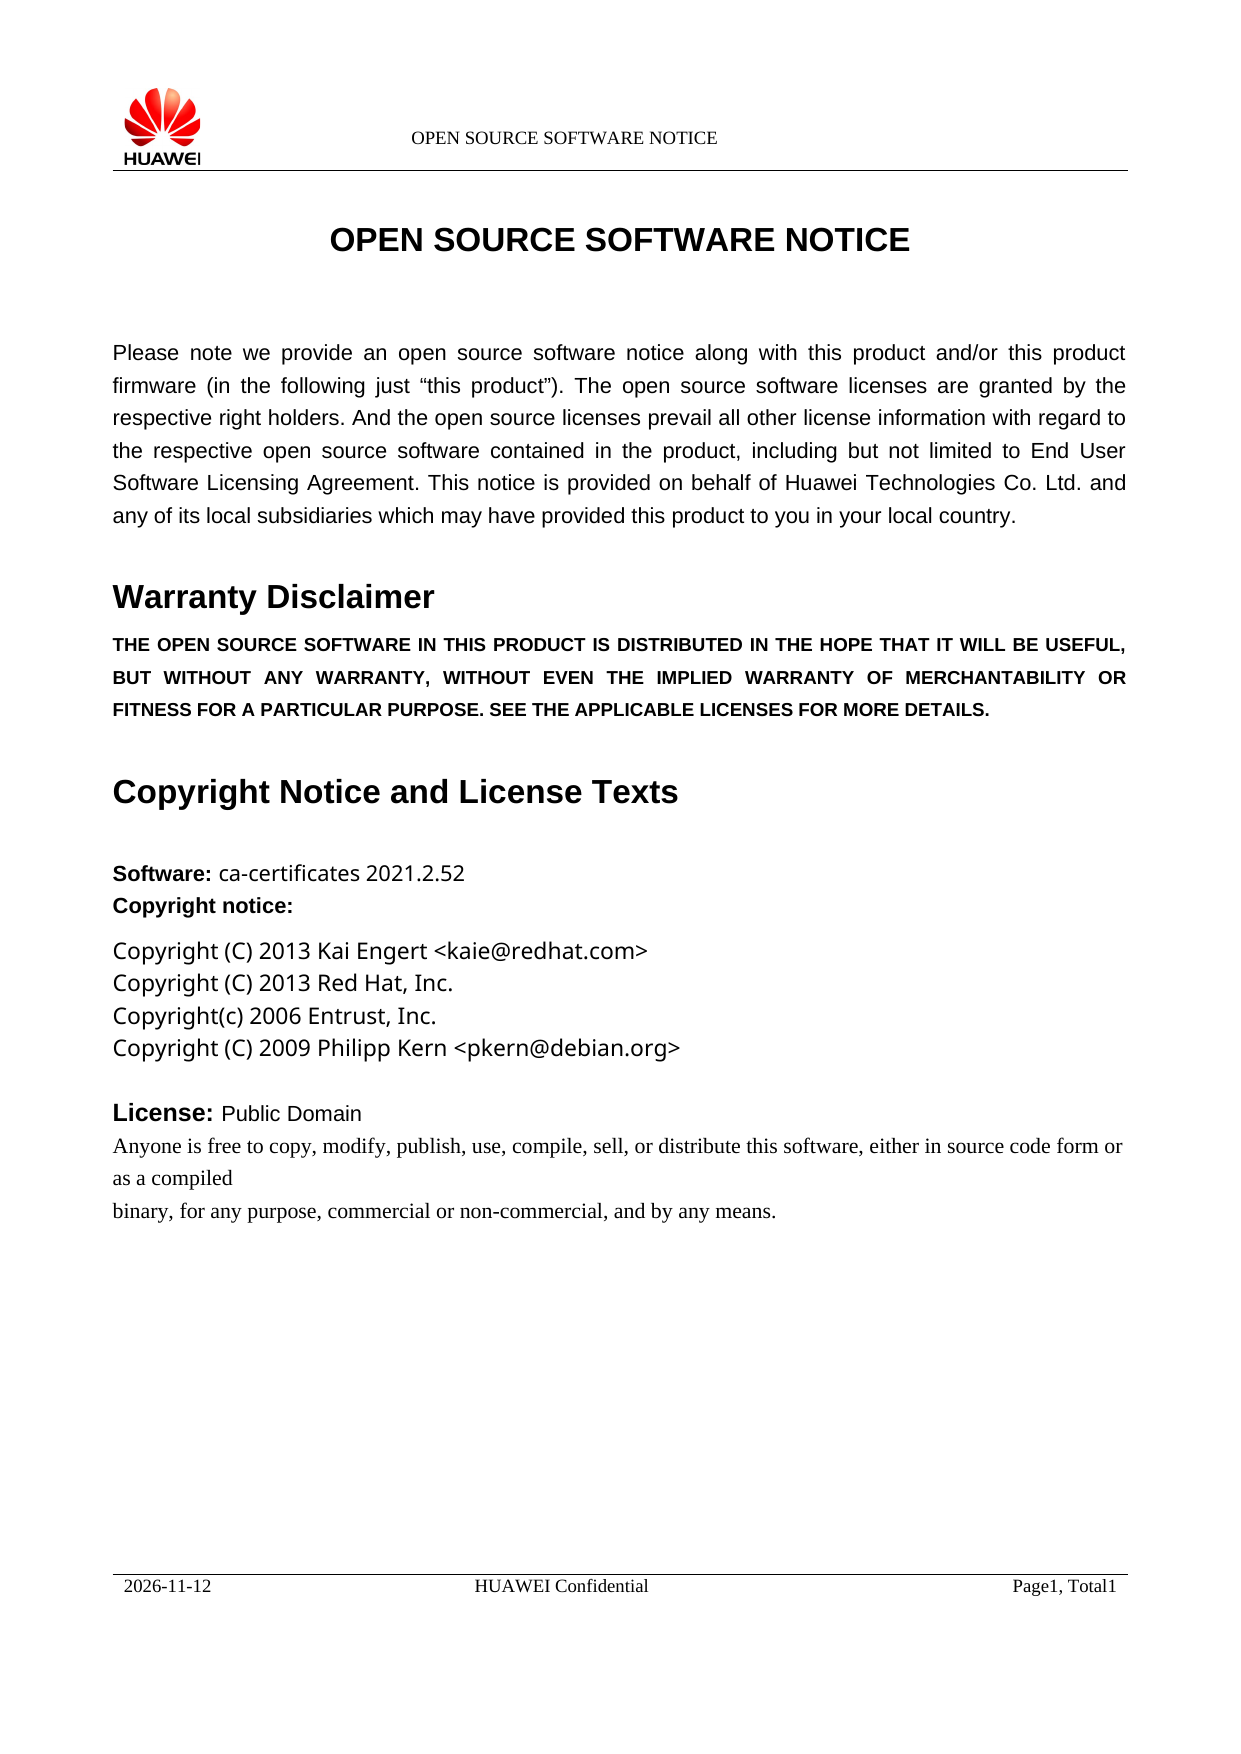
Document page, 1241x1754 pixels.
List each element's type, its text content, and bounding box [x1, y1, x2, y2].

text Copyright Notice and License Texts [112, 759, 1128, 824]
text Copyright (C) 2013 Kai Engert <kaie@redhat.com> Copyright (C) 2013 Red Hat, Inc. Copyright(c) 2006 Entrust, Inc. Copyright (C) 2009 Philipp Kern <pkern@debian.org> [112, 934, 1128, 1096]
text Anyone is free to copy, modify, publish, use, compile, sell, or distribute this software, either in source code form or as a compiled binary, for any purpose, commercial or non-commercial, and by any means. [112, 1129, 1128, 1226]
text Please note we provide an open source software notice along with this product and/or this product firmware (in the following just “this product”). The open source software licenses are granted by the respective right holders. And the open source licenses prevail all other license information with regard to the respective open source software contained in the product, including but not limited to End User Software Licensing Agreement. This notice is provided on behalf of Huawei Technologies Co. Ltd. and any of its local subsidiaries which may have provided this product to you in your local country. [112, 336, 1128, 531]
picture [124, 88, 201, 165]
text Warranty Disclaimer [112, 564, 1128, 629]
text OPEN SOURCE SOFTWARE NOTICE [112, 206, 1128, 271]
text The open source software in this product is distributed in the hope that it will be useful, but WITHOUT ANY WARRANTY, without even the implied warranty of MERCHANTABILITY or FITNESS FOR A PARTICULAR PURPOSE. See the applicable licenses for more details. [112, 629, 1128, 726]
text License: Public Domain [112, 1096, 1128, 1129]
text Copyright notice: [112, 889, 1128, 921]
title Software: ca-certificates 2021.2.52 [112, 856, 1128, 889]
